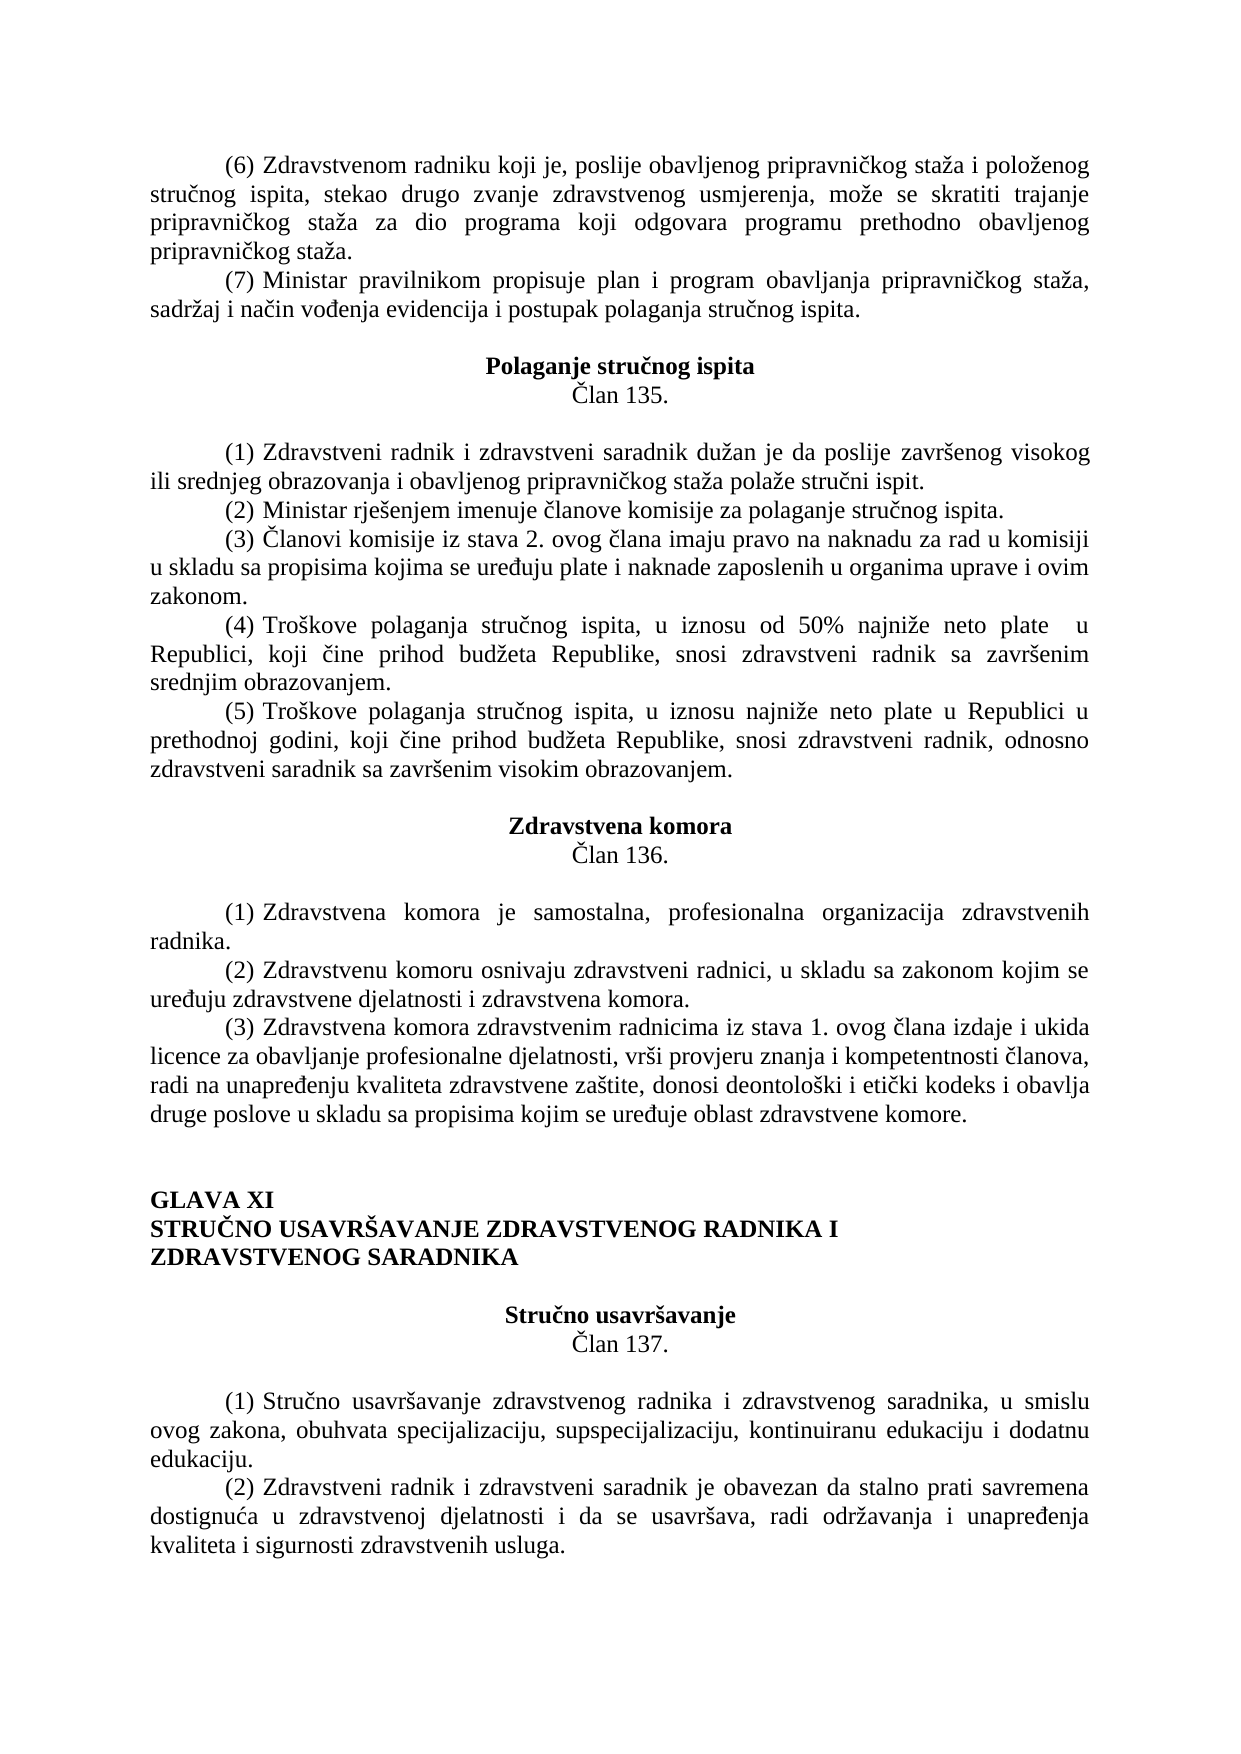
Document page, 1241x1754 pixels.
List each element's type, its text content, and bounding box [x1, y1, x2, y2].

list Troškove polaganja stručnog ispita, u iznosu od 50% najniže neto plate u Republici, koji čine prihod budžeta Republike, snosi zdravstveni radnik sa završenim srednjim obrazovanjem. [150, 610, 1090, 696]
list Zdravstveni radnik i zdravstveni saradnik dužan je da poslije završenog visokog ili srednjeg obrazovanja i obavljenog pripravničkog staža polaže stručni ispit. [150, 437, 1090, 495]
list Zdravstvena komora zdravstvenim radnicima iz stava 1. ovog člana izdaje i ukida licence za obavljanje profesionalne djelatnosti, vrši provjeru znanja i kompetentnosti članova, radi na unapređenju kvaliteta zdravstvene zaštite, donosi deontološki i etički kodeks i obavlja druge poslove u skladu sa propisima kojim se uređuje oblast zdravstvene komore. [150, 1012, 1090, 1127]
list Zdravstvenu komoru osnivaju zdravstveni radnici, u skladu sa zakonom kojim se uređuju zdravstvene djelatnosti i zdravstvena komora. [150, 955, 1090, 1012]
list Zdravstveni radnik i zdravstveni saradnik je obavezan da stalno prati savremena dostignuća u zdravstvenoj djelatnosti i da se usavršava, radi održavanja i unapređenja kvaliteta i sigurnosti zdravstvenih usluga. [150, 1472, 1090, 1559]
text Polaganje stručnog ispita [150, 351, 1090, 380]
subtitle ZDRAVSTVENOG SARADNIKA [150, 1242, 1090, 1271]
text Zdravstvena komora [150, 811, 1090, 840]
text Član 137. [150, 1329, 1090, 1357]
subtitle STRUČNO USAVRŠAVANJE ZDRAVSTVENOG RADNIKA I [150, 1214, 1090, 1242]
text Stručno usavršavanje [150, 1300, 1090, 1329]
list Stručno usavršavanje zdravstvenog radnika i zdravstvenog saradnika, u smislu ovog zakona, obuhvata specijalizaciju, supspecijalizaciju, kontinuiranu edukaciju i dodatnu edukaciju. [150, 1386, 1090, 1472]
list Članovi komisije iz stava 2. ovog člana imaju pravo na naknadu za rad u komisiji u skladu sa propisima kojima se uređuju plate i naknade zaposlenih u organima uprave i ovim zakonom. [150, 524, 1090, 610]
list Zdravstvenom radniku koji je, poslije obavljenog pripravničkog staža i položenog stručnog ispita, stekao drugo zvanje zdravstvenog usmjerenja, može se skratiti trajanje pripravničkog staža za dio programa koji odgovara programu prethodno obavljenog pripravničkog staža. [150, 150, 1090, 265]
subtitle GLAVA XI [150, 1185, 1090, 1214]
list Zdravstvena komora je samostalna, profesionalna organizacija zdravstvenih radnika. [150, 897, 1090, 955]
text Član 135. [150, 380, 1090, 409]
list Troškove polaganja stručnog ispita, u iznosu najniže neto plate u Republici u prethodnoj godini, koji čine prihod budžeta Republike, snosi zdravstveni radnik, odnosno zdravstveni saradnik sa završenim visokim obrazovanjem. [150, 696, 1090, 782]
text Član 136. [150, 840, 1090, 869]
list Ministar pravilnikom propisuje plan i program obavljanja pripravničkog staža, sadržaj i način vođenja evidencija i postupak polaganja stručnog ispita. [150, 265, 1090, 322]
list Ministar rješenjem imenuje članove komisije za polaganje stručnog ispita. [150, 495, 1090, 524]
